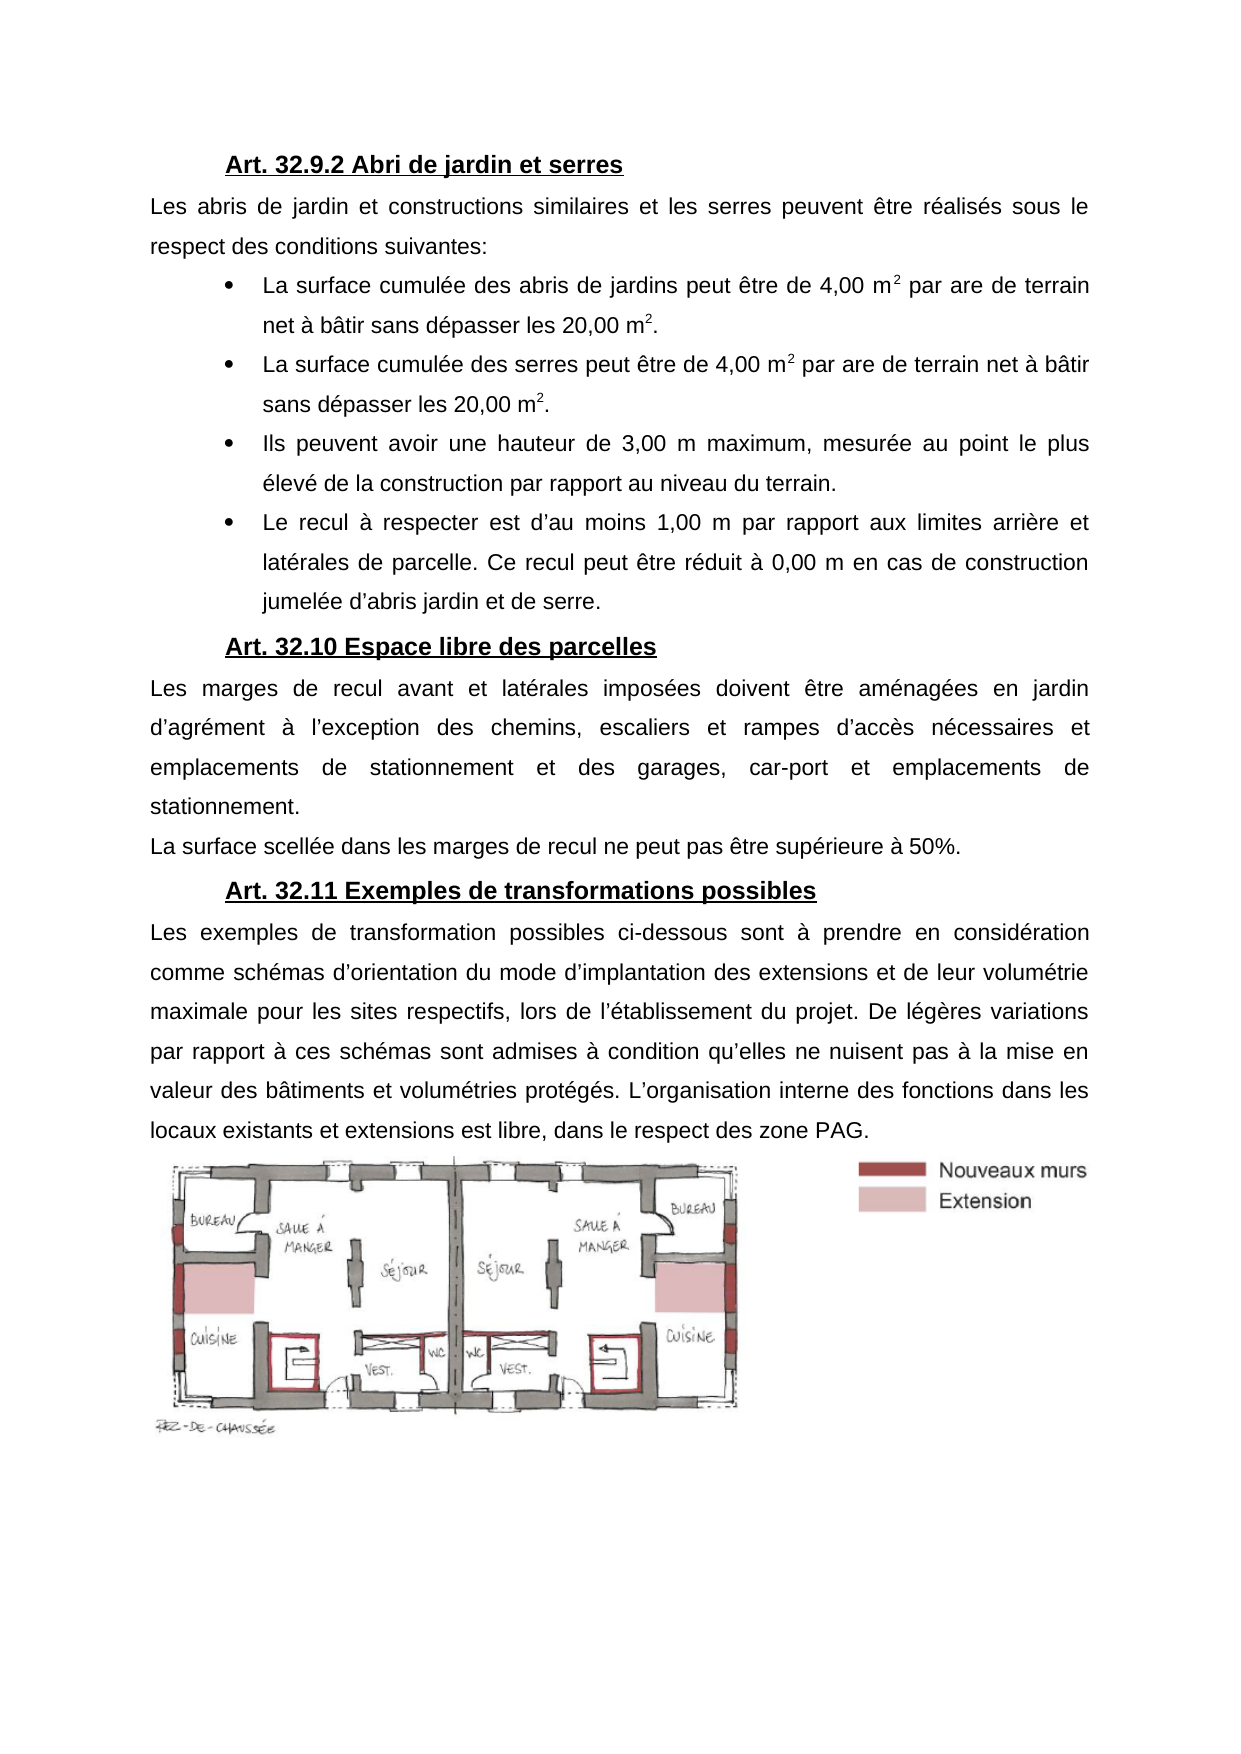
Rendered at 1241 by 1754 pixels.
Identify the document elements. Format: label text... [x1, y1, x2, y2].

text Les exemples de transformation possibles ci-dessous sont à prendre en considération comme schémas d’orientation du mode d’implantation des extensions et de leur volumétrie maximale pour les sites respectifs, lors de l’établissement du projet. De légères variations par rapport à ces schémas sont admises à condition qu’elles ne nuisent pas à la mise en valeur des bâtiments et volumétries protégés. L’organisation interne des fonctions dans les locaux existants et extensions est libre, dans le respect des zone PAG. [150, 919, 1090, 1143]
list Ils peuvent avoir une hauteur de 3,00 m maximum, mesurée au point le plus élevé de la construction par rapport au niveau du terrain. [225, 430, 1090, 496]
subtitle Art. 32.11 Exemples de transformations possibles [225, 876, 1090, 905]
subtitle Art. 32.9.2 Abri de jardin et serres [225, 150, 1090, 179]
list La surface cumulée des abris de jardins peut être de 4,00 m2 par are de terrain net à bâtir sans dépasser les 20,00 m2. [225, 272, 1090, 338]
subtitle Art. 32.10 Espace libre des parcelles [225, 632, 1090, 660]
text La surface scellée dans les marges de recul ne peut pas être supérieure à 50%. [150, 833, 1090, 859]
text Les abris de jardin et constructions similaires et les serres peuvent être réalisés sous le respect des conditions suivantes: [150, 193, 1090, 259]
list Le recul à respecter est d’au moins 1,00 m par rapport aux limites arrière et latérales de parcelle. Ce recul peut être réduit à 0,00 m en cas de construction jumelée d’abris jardin et de serre. [225, 509, 1090, 614]
list La surface cumulée des serres peut être de 4,00 m2 par are de terrain net à bâtir sans dépasser les 20,00 m2. [225, 351, 1090, 417]
text Les marges de recul avant et latérales imposées doivent être aménagées en jardin d’agrément à l’exception des chemins, escaliers et rampes d’accès nécessaires et emplacements de stationnement et des garages, car-port et emplacements de stationnement. [150, 675, 1090, 819]
picture [150, 1156, 1091, 1439]
